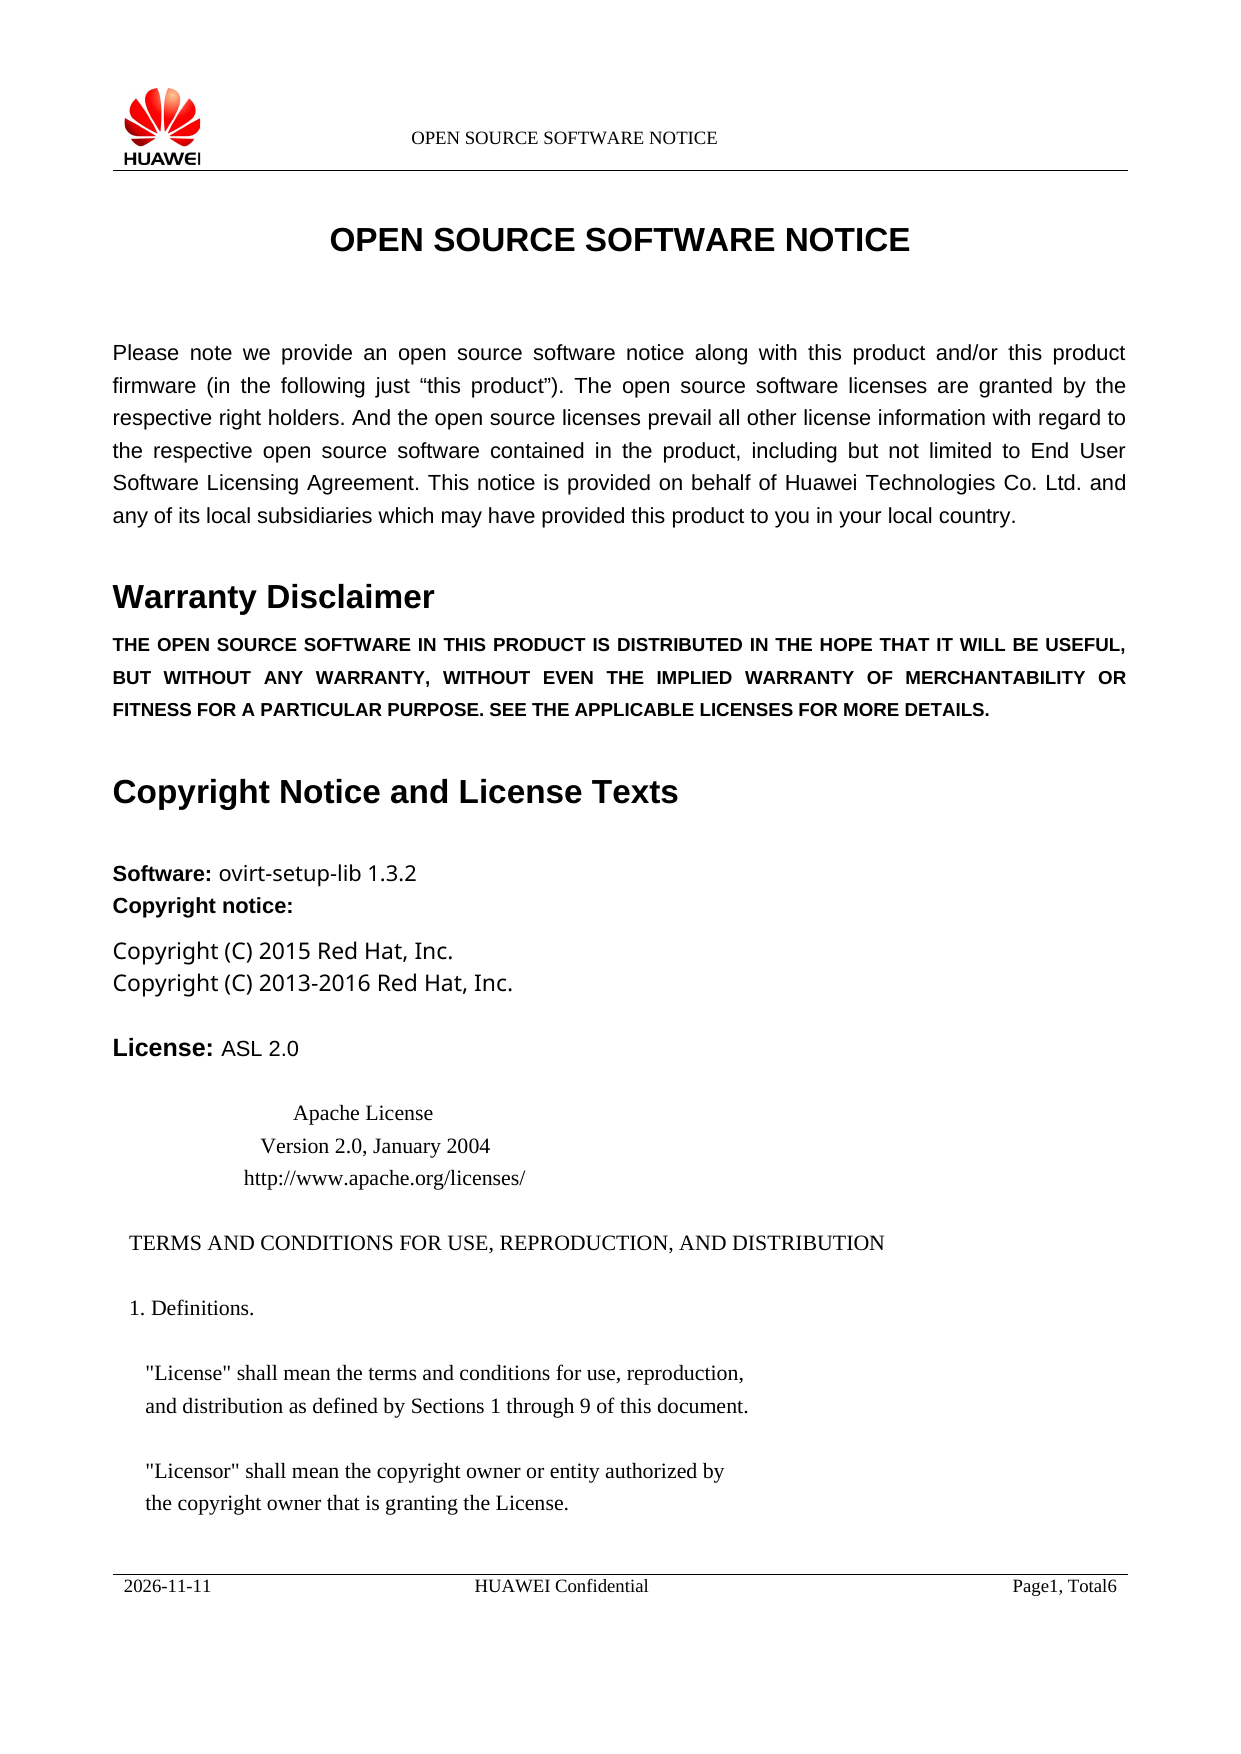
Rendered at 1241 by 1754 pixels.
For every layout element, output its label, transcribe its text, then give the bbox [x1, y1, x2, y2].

title Software: ovirt-setup-lib 1.3.2 [112, 856, 1128, 889]
text Copyright (C) 2015 Red Hat, Inc. Copyright (C) 2013-2016 Red Hat, Inc. [112, 934, 1128, 1031]
text Warranty Disclaimer [112, 564, 1128, 629]
text The open source software in this product is distributed in the hope that it will be useful, but WITHOUT ANY WARRANTY, without even the implied warranty of MERCHANTABILITY or FITNESS FOR A PARTICULAR PURPOSE. See the applicable licenses for more details. [112, 629, 1128, 726]
text License: ASL 2.0 [112, 1031, 1128, 1064]
text Copyright Notice and License Texts [112, 759, 1128, 824]
text OPEN SOURCE SOFTWARE NOTICE [112, 206, 1128, 271]
text Copyright notice: [112, 889, 1128, 921]
picture [124, 88, 201, 165]
text Please note we provide an open source software notice along with this product and/or this product firmware (in the following just “this product”). The open source software licenses are granted by the respective right holders. And the open source licenses prevail all other license information with regard to the respective open source software contained in the product, including but not limited to End User Software Licensing Agreement. This notice is provided on behalf of Huawei Technologies Co. Ltd. and any of its local subsidiaries which may have provided this product to you in your local country. [112, 336, 1128, 531]
